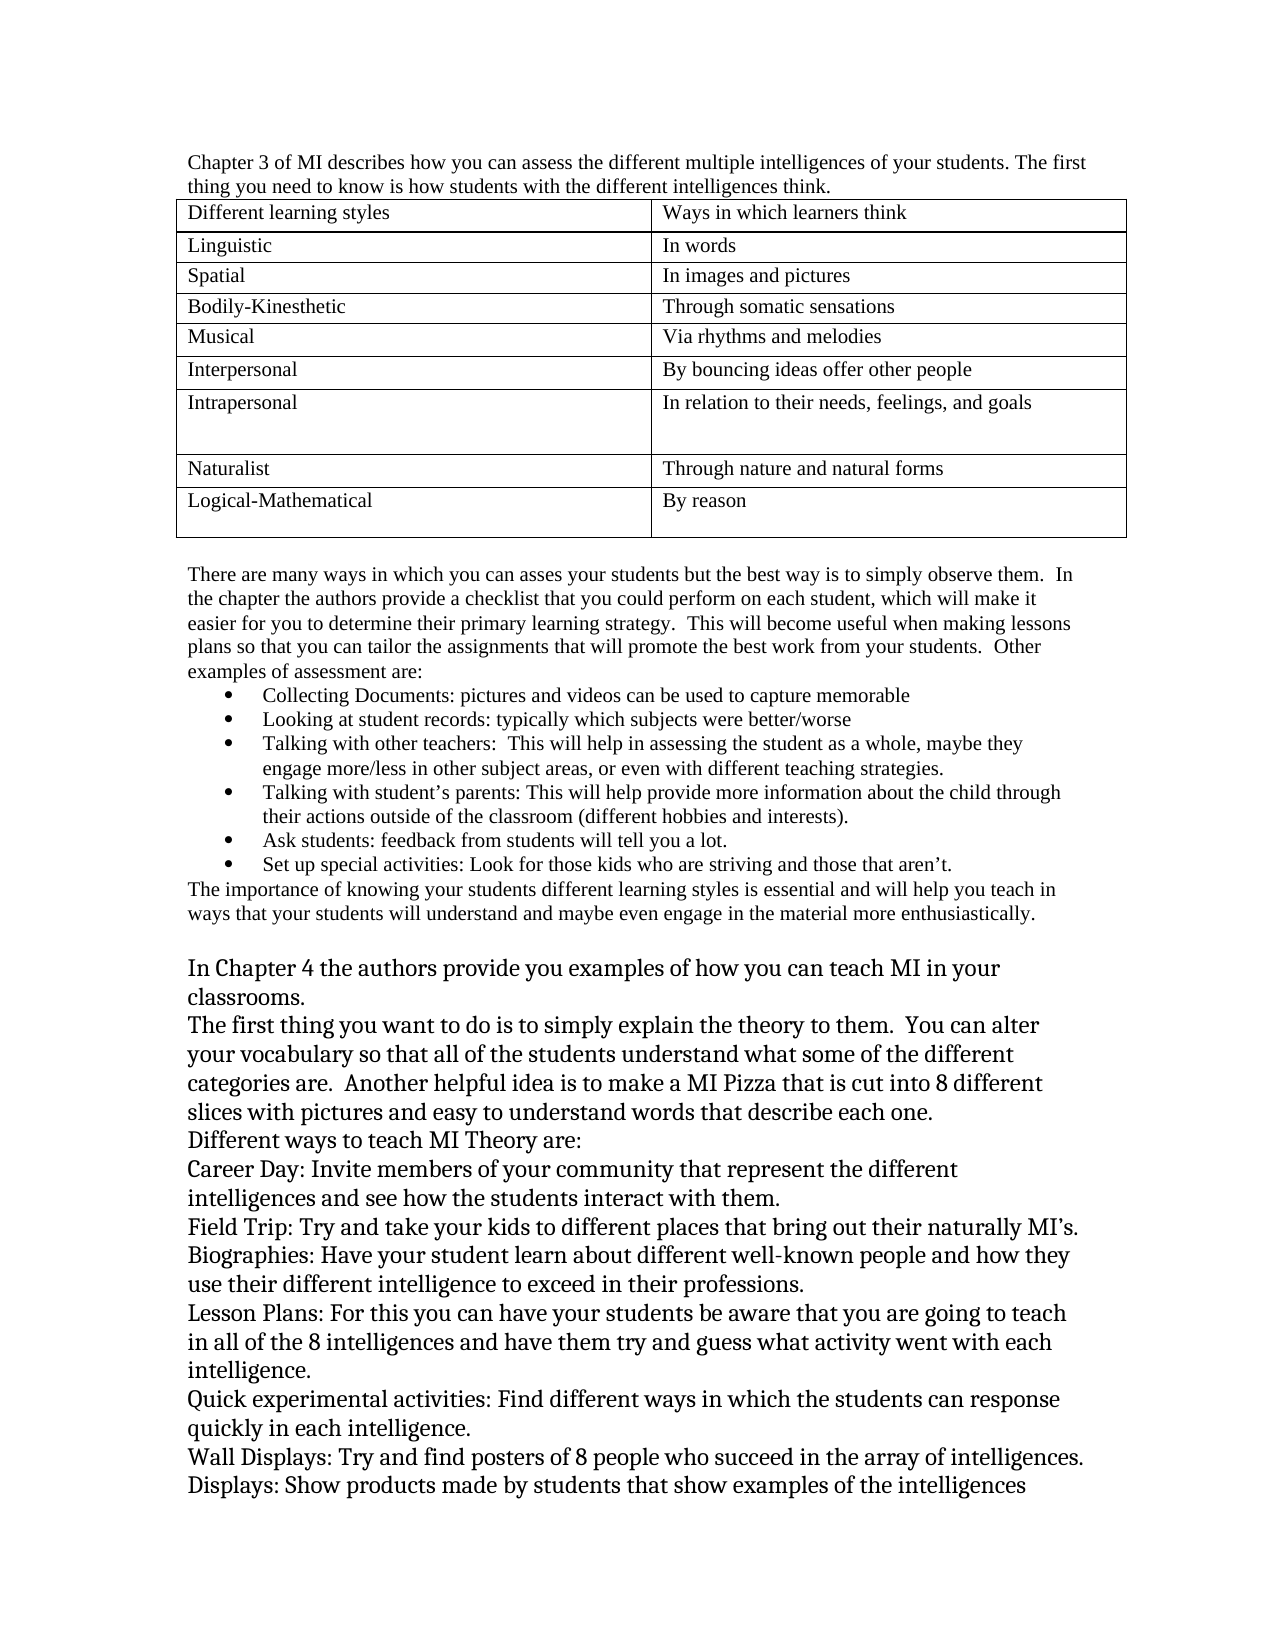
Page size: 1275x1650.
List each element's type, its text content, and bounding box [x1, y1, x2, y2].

table_cell Musical [177, 324, 651, 356]
text Lesson Plans: For this you can have your students be aware that you are going to teach in all of the 8 intelligences and have them try and guess what activity went with each intelligence. [187, 1299, 1087, 1385]
text There are many ways in which you can asses your students but the best way is to simply observe them. In the chapter the authors provide a checklist that you could perform on each student, which will make it easier for you to determine their primary learning strategy. This will become useful when making lessons plans so that you can tailor the assignments that will promote the best work from your students. Other examples of assessment are: [187, 562, 1087, 683]
list Looking at student records: typically which subjects were better/worse [225, 707, 1087, 731]
table_cell Via rhythms and melodies [652, 324, 1126, 356]
text Chapter 3 of MI describes how you can assess the different multiple intelligences of your students. The first thing you need to know is how students with the different intelligences think. [187, 150, 1087, 198]
list Collecting Documents: pictures and videos can be used to capture memorable [225, 683, 1087, 707]
text Field Trip: Try and take your kids to different places that bring out their naturally MI’s. [187, 1212, 1087, 1241]
text Wall Displays: Try and find posters of 8 people who succeed in the array of intelligences. [187, 1442, 1087, 1471]
text In Chapter 4 the authors provide you examples of how you can teach MI in your classrooms. [187, 954, 1087, 1011]
list Ask students: feedback from students will tell you a lot. [225, 828, 1087, 852]
table_cell In words [652, 233, 1126, 262]
table_cell By reason [652, 488, 1126, 537]
table_cell In relation to their needs, feelings, and goals [652, 390, 1126, 454]
table_cell In images and pictures [652, 263, 1126, 292]
text The importance of knowing your students different learning styles is essential and will help you teach in ways that your students will understand and maybe even engage in the material more enthusiastically. [187, 877, 1087, 925]
list Set up special activities: Look for those kids who are striving and those that aren’t. [225, 852, 1087, 876]
text The first thing you want to do is to simply explain the theory to them. You can alter your vocabulary so that all of the students understand what some of the different categories are. Another helpful idea is to make a MI Pizza that is cut into 8 different slices with pictures and easy to understand words that describe each one. [187, 1011, 1087, 1126]
text Career Day: Invite members of your community that represent the different intelligences and see how the students interact with them. [187, 1155, 1087, 1212]
table_cell Interpersonal [177, 357, 651, 388]
table_cell Naturalist [177, 455, 651, 487]
table_cell Through nature and natural forms [652, 455, 1126, 487]
text Biographies: Have your student learn about different well-known people and how they use their different intelligence to exceed in their professions. [187, 1241, 1087, 1299]
table_cell Spatial [177, 263, 651, 292]
table_cell Through somatic sensations [652, 294, 1126, 323]
text Quick experimental activities: Find different ways in which the students can response quickly in each intelligence. [187, 1385, 1087, 1442]
table_cell By bouncing ideas offer other people [652, 357, 1126, 388]
list Talking with student’s parents: This will help provide more information about the child through their actions outside of the classroom (different hobbies and interests). [225, 780, 1087, 828]
text Displays: Show products made by students that show examples of the intelligences [187, 1471, 1087, 1500]
text Different ways to teach MI Theory are: [187, 1126, 1087, 1155]
table_header Different learning styles [177, 200, 651, 231]
table_cell Bodily-Kinesthetic [177, 294, 651, 323]
table_header Ways in which learners think [652, 200, 1126, 231]
list Talking with other teachers: This will help in assessing the student as a whole, maybe they engage more/less in other subject areas, or even with different teaching strategies. [225, 731, 1087, 779]
table_cell Intrapersonal [177, 390, 651, 454]
table_cell Logical-Mathematical [177, 488, 651, 537]
table_cell Linguistic [177, 233, 651, 262]
